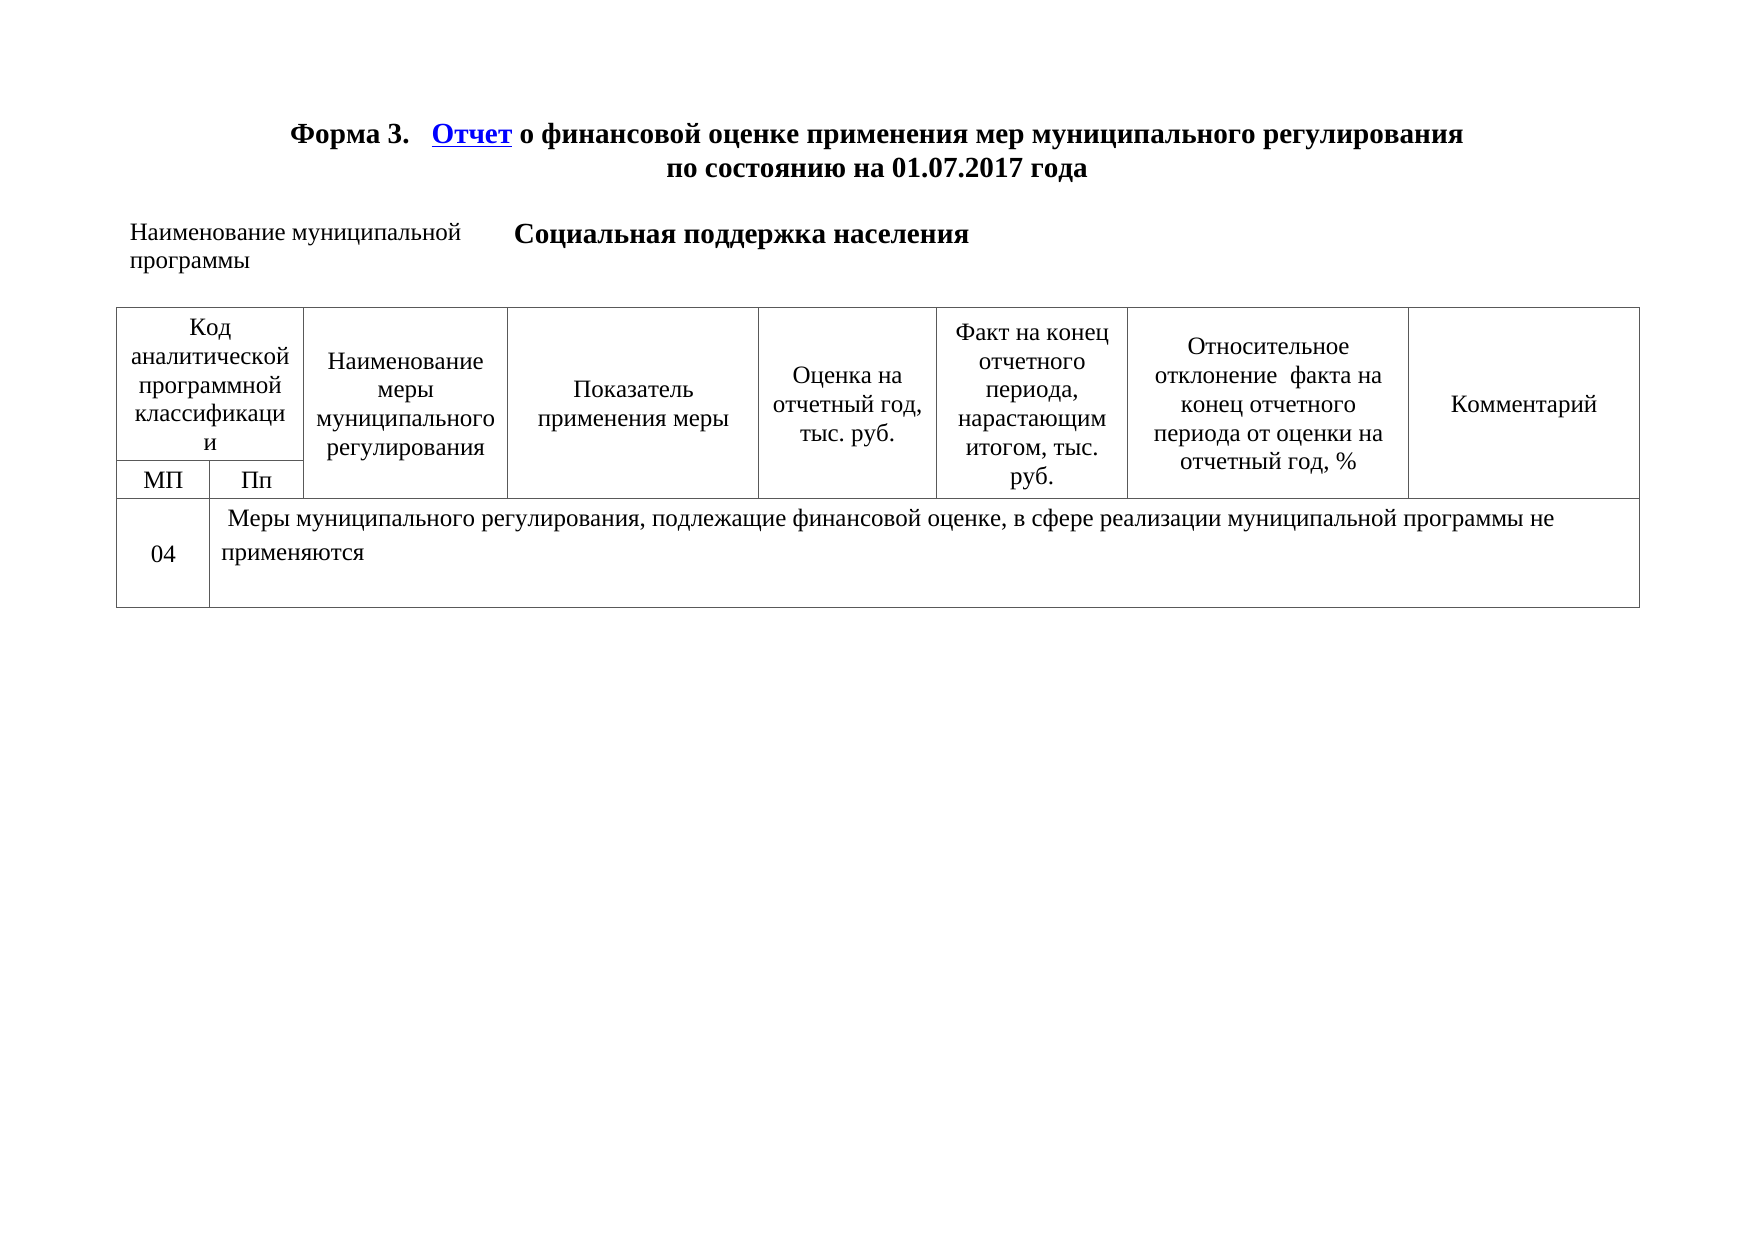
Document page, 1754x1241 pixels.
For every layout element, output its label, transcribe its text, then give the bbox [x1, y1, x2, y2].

table_header Комментарий [1409, 308, 1639, 498]
table_header Социальная поддержка населения [502, 213, 1240, 278]
table_header Оценка на отчетный год, тыс. руб. [759, 308, 936, 498]
table_header Наименование меры муниципального регулирования [304, 308, 507, 498]
table_cell 04 [117, 499, 209, 607]
table_header Показатель применения меры [508, 308, 758, 498]
table_header Факт на конец отчетного периода, нарастающим итогом, тыс. руб. [937, 308, 1127, 498]
table_header Код аналитической программной классификации [117, 308, 303, 460]
text Форма 3. Отчет о финансовой оценке применения мер муниципального регулирования [118, 117, 1636, 150]
text по состоянию на 01.07.2017 года [118, 150, 1636, 184]
table_cell Пп [210, 461, 303, 498]
table_cell МП [117, 461, 209, 498]
table_header Наименование муниципальной программы [118, 213, 502, 278]
table_cell Меры муниципального регулирования, подлежащие финансовой оценке, в сфере реализации муниципальной программы не применяются [210, 499, 1639, 607]
table_header Относительное отклонение факта на конец отчетного периода от оценки на отчетный год, % [1128, 308, 1408, 498]
